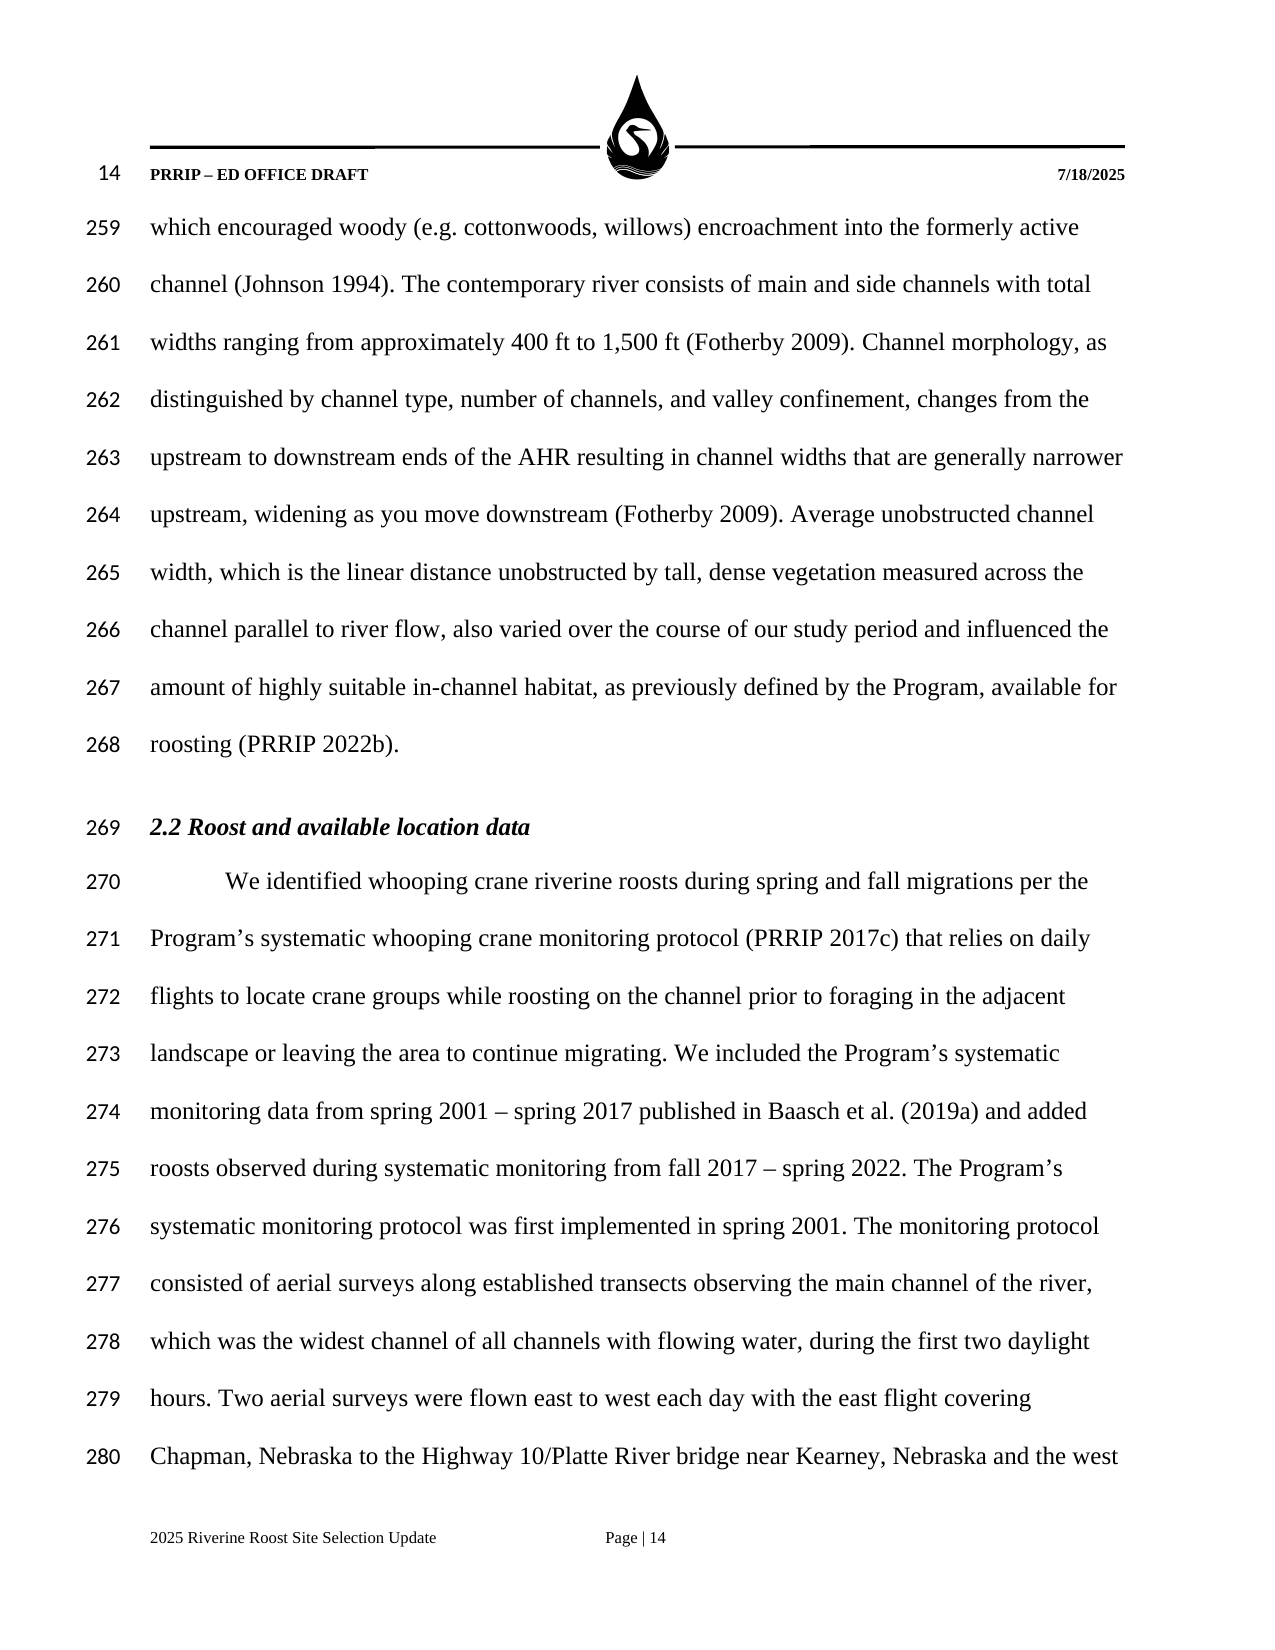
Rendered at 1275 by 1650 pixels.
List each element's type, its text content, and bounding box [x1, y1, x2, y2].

picture [598, 75, 677, 181]
subtitle 2.2 Roost and available location data [150, 812, 1125, 841]
